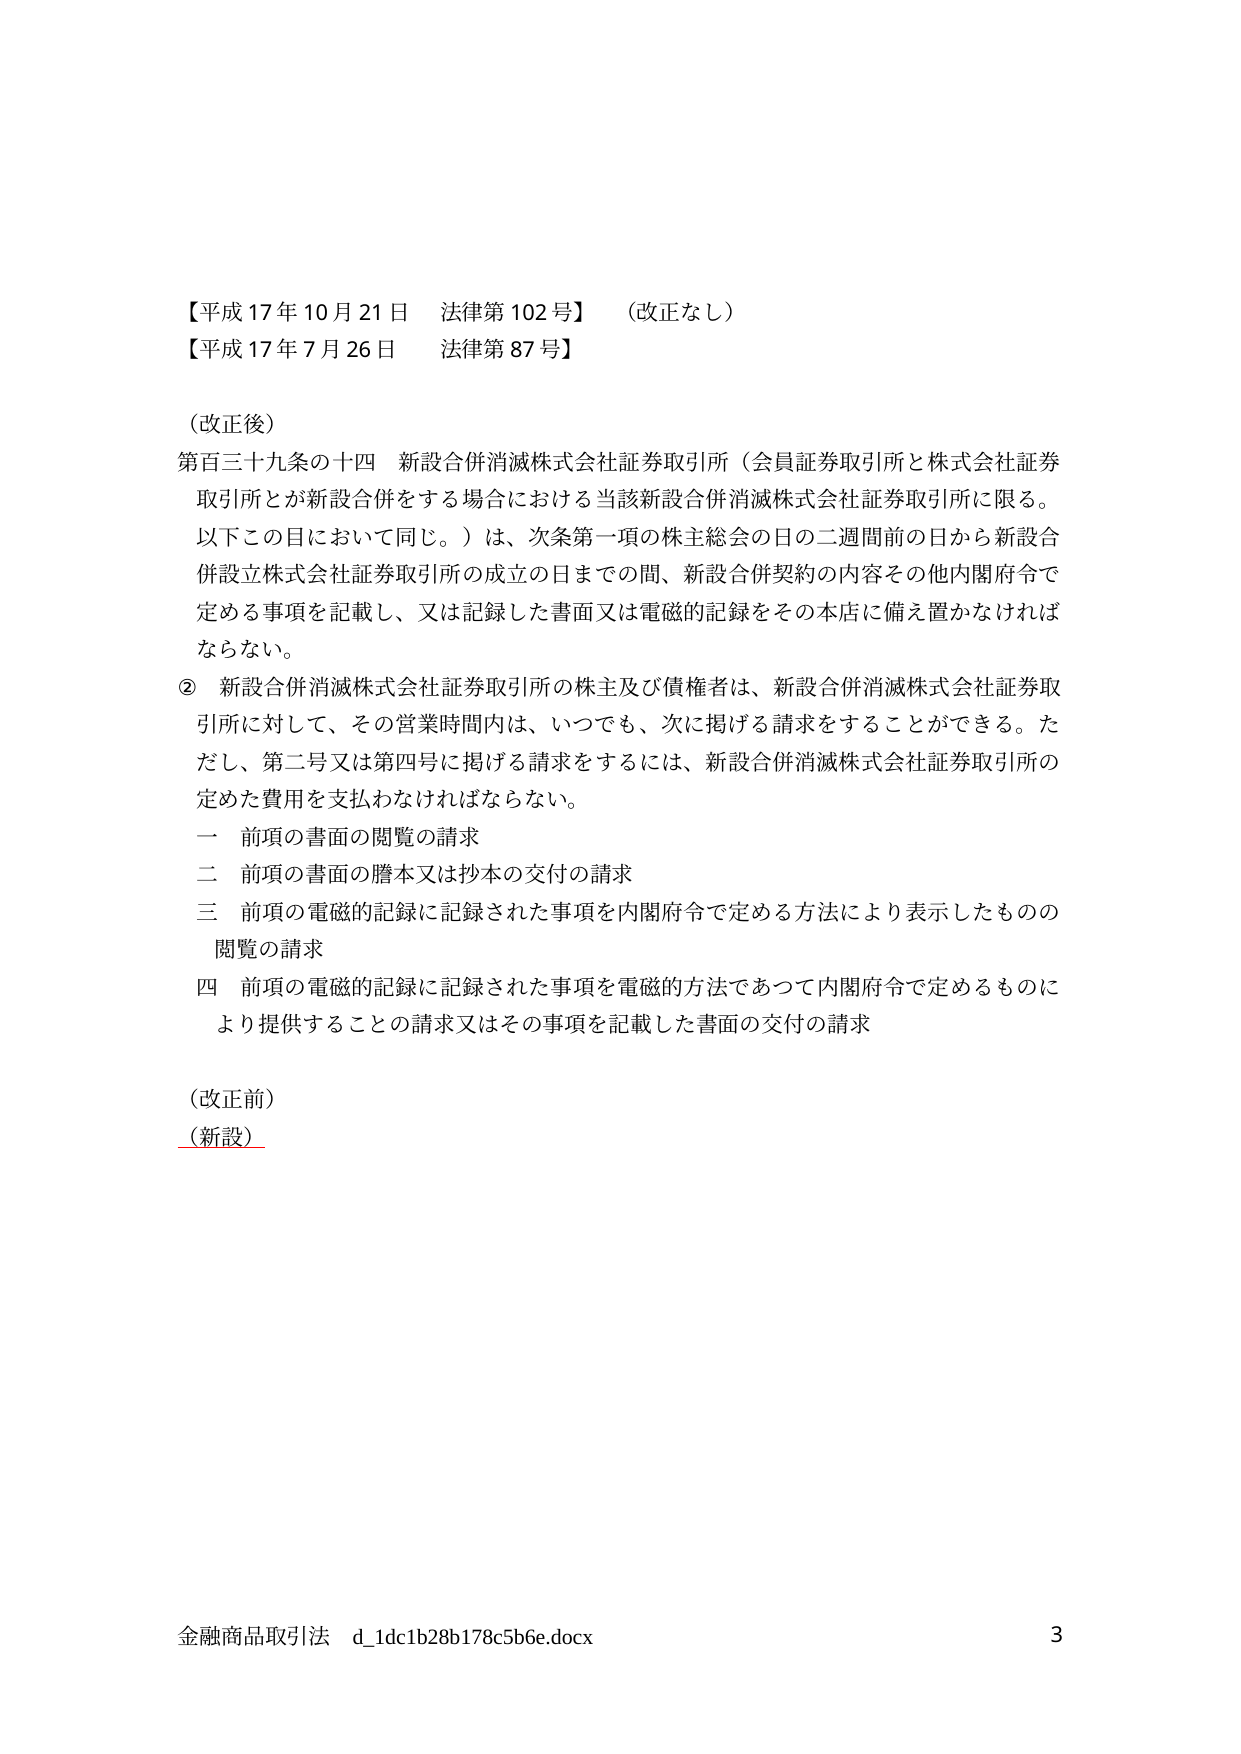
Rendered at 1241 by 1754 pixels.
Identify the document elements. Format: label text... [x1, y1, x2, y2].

text 【平成17年7月26日 法律第87号】 [177, 329, 1063, 367]
text （新設） [177, 1117, 1063, 1154]
text 二 前項の書面の謄本又は抄本の交付の請求 [196, 854, 1063, 892]
text 一 前項の書面の閲覧の請求 [196, 817, 1063, 854]
text ② 新設合併消滅株式会社証券取引所の株主及び債権者は、新設合併消滅株式会社証券取引所に対して、その営業時間内は、いつでも、次に掲げる請求をすることができる。ただし、第二号又は第四号に掲げる請求をするには、新設合併消滅株式会社証券取引所の定めた費用を支払わなければならない。 [177, 667, 1063, 817]
text 四 前項の電磁的記録に記録された事項を電磁的方法であつて内閣府令で定めるものにより提供することの請求又はその事項を記載した書面の交付の請求 [196, 967, 1063, 1042]
text 三 前項の電磁的記録に記録された事項を内閣府令で定める方法により表示したものの閲覧の請求 [196, 892, 1063, 967]
text 第百三十九条の十四 新設合併消滅株式会社証券取引所（会員証券取引所と株式会社証券取引所とが新設合併をする場合における当該新設合併消滅株式会社証券取引所に限る。以下この目において同じ。）は、次条第一項の株主総会の日の二週間前の日から新設合併設立株式会社証券取引所の成立の日までの間、新設合併契約の内容その他内閣府令で定める事項を記載し、又は記録した書面又は電磁的記録をその本店に備え置かなければならない。 [177, 442, 1063, 667]
text （改正前） [177, 1079, 1063, 1117]
text （改正後） [177, 404, 1063, 442]
text 【平成17年10月21日 法律第102号】 （改正なし） [177, 292, 1063, 329]
